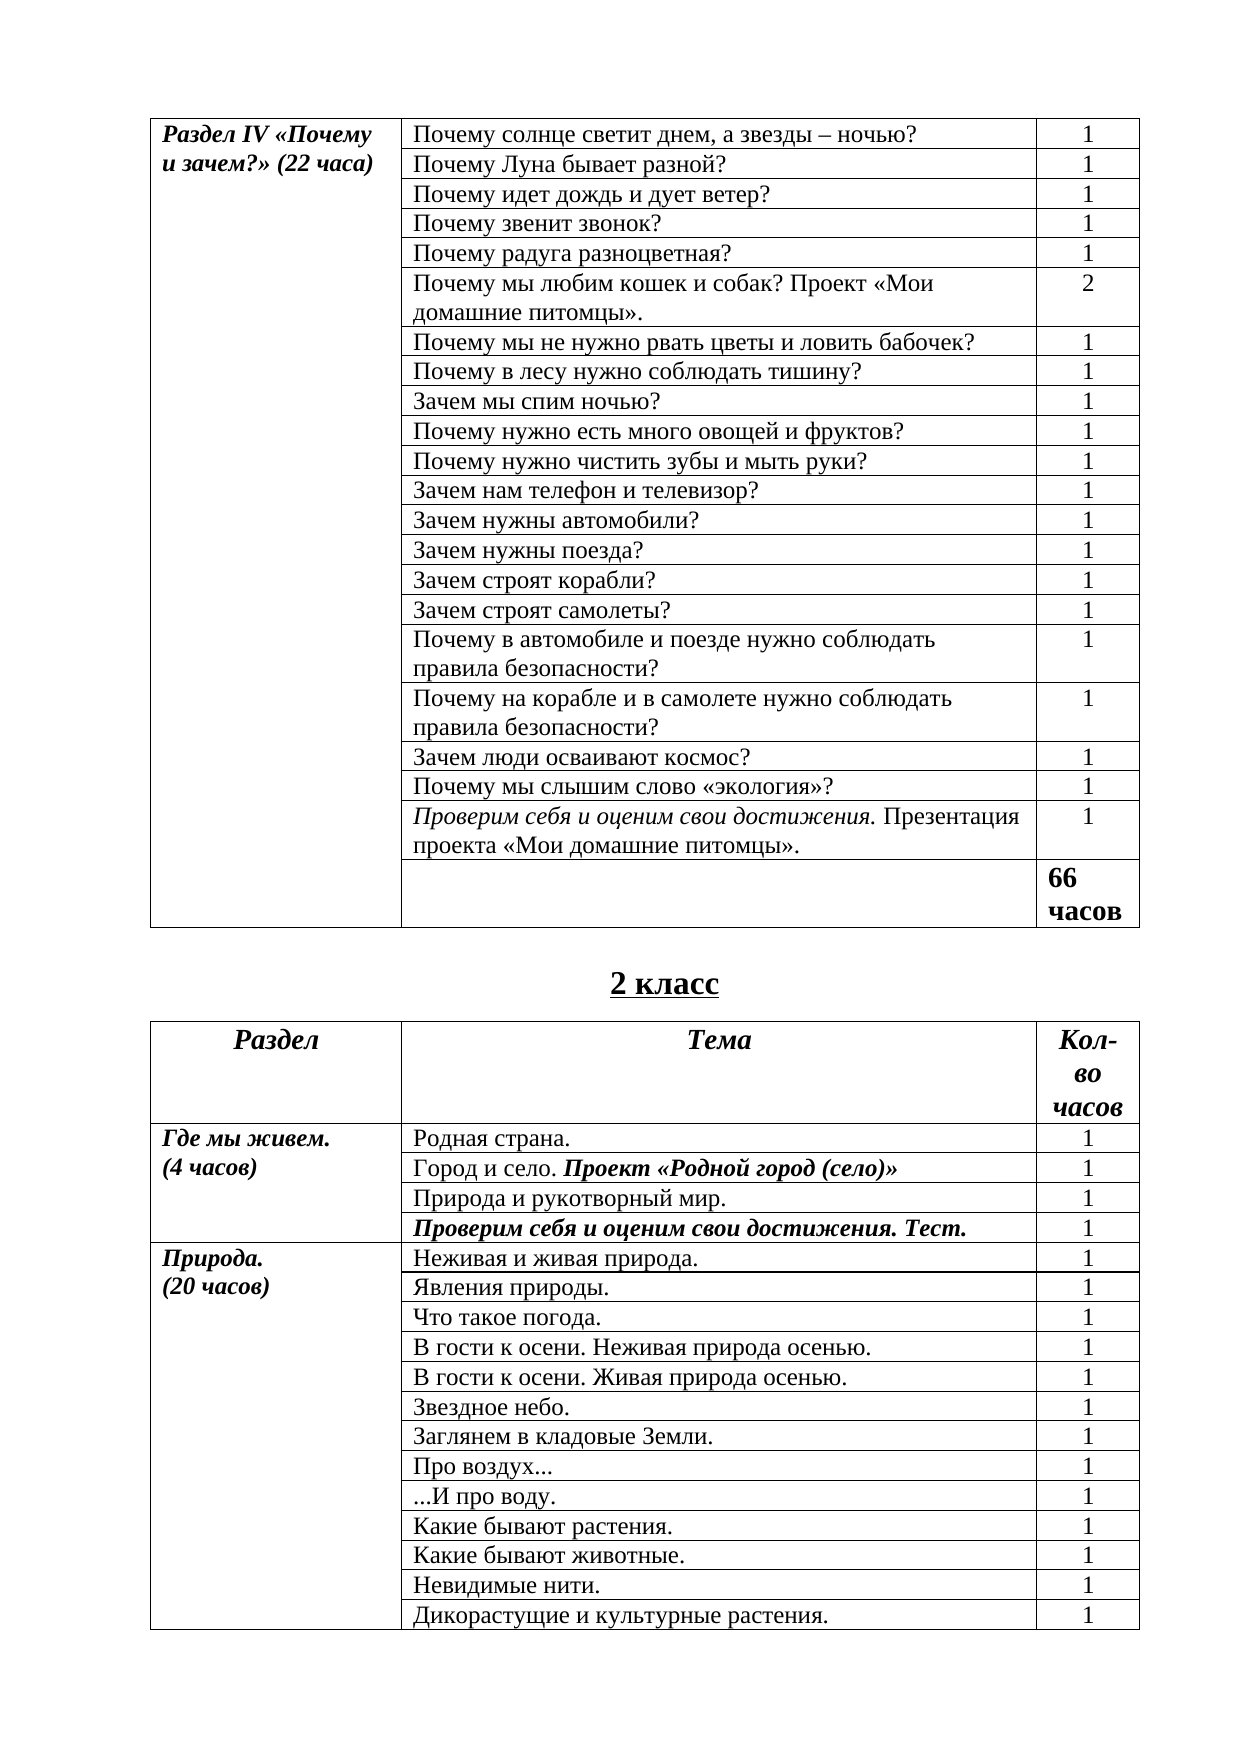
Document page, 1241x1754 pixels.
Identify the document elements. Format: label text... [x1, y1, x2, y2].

table_cell 1 [1037, 1421, 1139, 1450]
table_cell 1 [1037, 149, 1139, 178]
table_cell 1 [1037, 1481, 1139, 1510]
table_cell Почему в автомобиле и поезде нужно соблюдать правила безопасности? [402, 625, 1036, 682]
table_cell Почему звенит звонок? [402, 209, 1036, 237]
table_cell 1 [1037, 1362, 1139, 1391]
table_cell Природа и рукотворный мир. [402, 1183, 1036, 1212]
table_cell Зачем нам телефон и телевизор? [402, 476, 1036, 504]
table_header Раздел [151, 1022, 401, 1122]
table_cell 1 [1037, 565, 1139, 594]
table_cell 1 [1037, 1451, 1139, 1480]
table_cell Почему мы любим кошек и собак? Проект «Мои домашние питомцы». [402, 268, 1036, 326]
table_cell 1 [1037, 1570, 1139, 1599]
table_cell 1 [1037, 801, 1139, 859]
table_cell Почему мы не нужно рвать цветы и ловить бабочек? [402, 327, 1036, 355]
table_cell Что такое погода. [402, 1302, 1036, 1331]
table_cell В гости к осени. Живая природа осенью. [402, 1362, 1036, 1391]
table_cell 1 [1037, 1183, 1139, 1212]
table_cell Почему на корабле и в самолете нужно соблюдать правила безопасности? [402, 683, 1036, 741]
table_cell 1 [1037, 476, 1139, 504]
table_cell Звездное небо. [402, 1392, 1036, 1420]
table_cell Какие бывают растения. [402, 1511, 1036, 1539]
table_cell 1 [1037, 238, 1139, 267]
table_cell Зачем мы спим ночью? [402, 386, 1036, 415]
table_cell 1 [1037, 535, 1139, 564]
table_cell Невидимые нити. [402, 1570, 1036, 1599]
table_cell Зачем нужны поезда? [402, 535, 1036, 564]
table_cell 1 [1037, 1243, 1139, 1271]
table_cell 1 [1037, 1124, 1139, 1152]
table_cell Родная страна. [402, 1124, 1036, 1152]
table_cell 1 [1037, 1392, 1139, 1420]
table_cell 1 [1037, 1332, 1139, 1361]
table_cell Почему идет дождь и дует ветер? [402, 179, 1036, 207]
table_cell 1 [1037, 625, 1139, 682]
table_cell Про воздух... [402, 1451, 1036, 1480]
table_cell 1 [1037, 1511, 1139, 1539]
table_cell Заглянем в кладовые Земли. [402, 1421, 1036, 1450]
table_cell 1 [1037, 327, 1139, 355]
table_cell 1 [1037, 1213, 1139, 1242]
table_cell 1 [1037, 356, 1139, 385]
table_cell Природа. (20 часов) [151, 1243, 401, 1629]
table_cell 1 [1037, 1273, 1139, 1301]
table_cell ...И про воду. [402, 1481, 1036, 1510]
table_cell Неживая и живая природа. [402, 1243, 1036, 1271]
table_header Кол-во часов [1037, 1022, 1139, 1122]
table_cell 1 [1037, 1302, 1139, 1331]
table_cell Почему солнце светит днем, а звезды – ночью? [402, 119, 1036, 148]
table_cell 1 [1037, 179, 1139, 207]
table_cell [402, 860, 1036, 927]
table_cell 1 [1037, 209, 1139, 237]
table_cell В гости к осени. Неживая природа осенью. [402, 1332, 1036, 1361]
table_header Тема [402, 1022, 1036, 1122]
table_cell 1 [1037, 1541, 1139, 1569]
table_cell Зачем строят самолеты? [402, 595, 1036, 623]
table_cell Почему мы слышим слово «экология»? [402, 771, 1036, 800]
table_cell 1 [1037, 119, 1139, 148]
table_cell Зачем люди осваивают космос? [402, 742, 1036, 770]
table_cell 1 [1037, 446, 1139, 474]
table_cell Зачем строят корабли? [402, 565, 1036, 594]
table_cell Почему Луна бывает разной? [402, 149, 1036, 178]
table_cell 1 [1037, 416, 1139, 445]
table_cell Проверим себя и оценим свои достижения. Презентация проекта «Мои домашние питомцы». [402, 801, 1036, 859]
table_cell Почему радуга разноцветная? [402, 238, 1036, 267]
table_cell 1 [1037, 771, 1139, 800]
table_cell Раздел IV «Почему и зачем?» (22 часа) [151, 119, 401, 927]
table_cell Дикорастущие и культурные растения. [402, 1600, 1036, 1629]
table_cell 66 часов [1037, 860, 1139, 927]
table_cell 1 [1037, 595, 1139, 623]
table_cell Почему в лесу нужно соблюдать тишину? [402, 356, 1036, 385]
text 2 класс [177, 963, 1152, 1002]
table_cell 1 [1037, 742, 1139, 770]
table_cell 1 [1037, 1600, 1139, 1629]
table_cell Зачем нужны автомобили? [402, 505, 1036, 534]
table_cell 1 [1037, 386, 1139, 415]
table_cell Почему нужно есть много овощей и фруктов? [402, 416, 1036, 445]
table_cell 1 [1037, 1153, 1139, 1182]
table_cell 1 [1037, 683, 1139, 741]
table_cell Явления природы. [402, 1273, 1036, 1301]
table_cell Почему нужно чистить зубы и мыть руки? [402, 446, 1036, 474]
table_cell 2 [1037, 268, 1139, 326]
table_cell Город и село. Проект «Родной город (село)» [402, 1153, 1036, 1182]
table_cell 1 [1037, 505, 1139, 534]
table_cell Где мы живем. (4 часов) [151, 1124, 401, 1242]
table_cell Какие бывают животные. [402, 1541, 1036, 1569]
table_cell Проверим себя и оценим свои достижения. Тест. [402, 1213, 1036, 1242]
